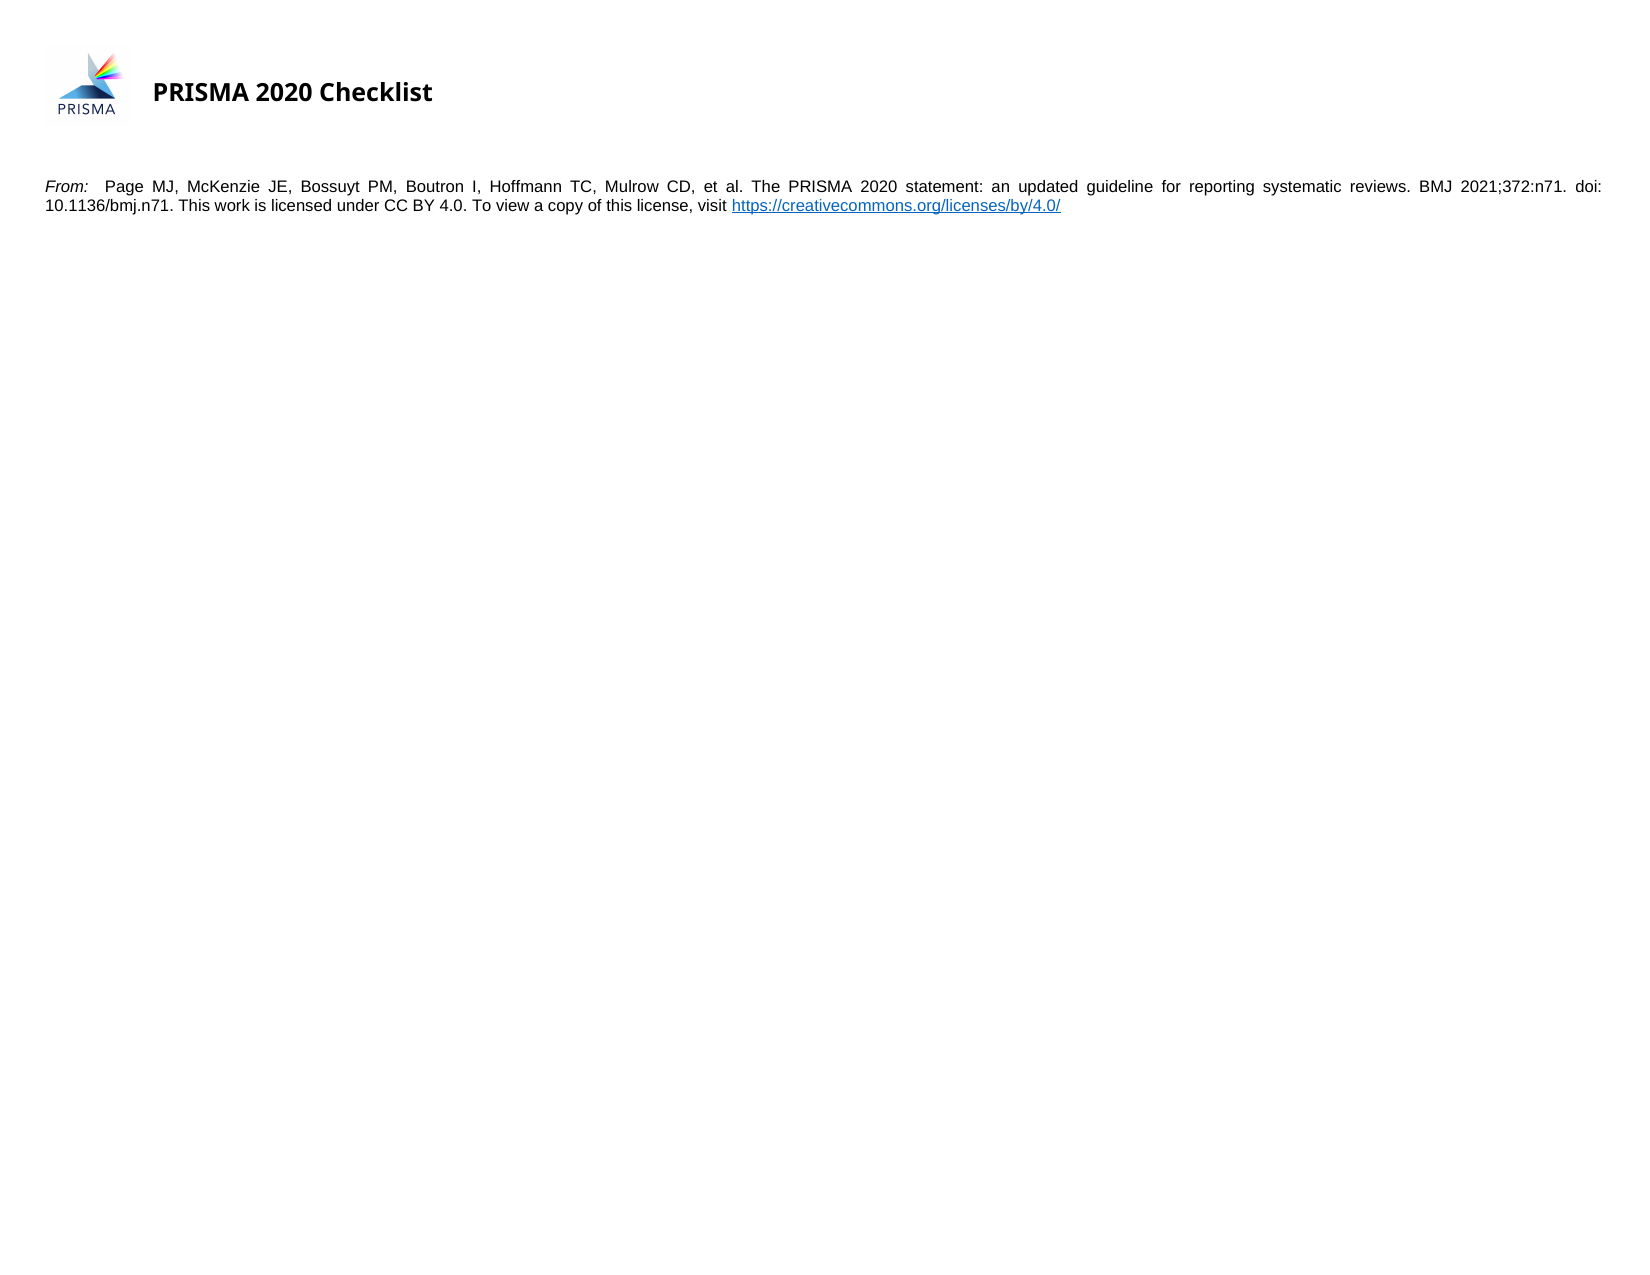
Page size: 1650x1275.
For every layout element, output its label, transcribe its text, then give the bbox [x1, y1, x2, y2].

picture [45, 44, 131, 126]
text From: Page MJ, McKenzie JE, Bossuyt PM, Boutron I, Hoffmann TC, Mulrow CD, et al. The PRISMA 2020 statement: an updated guideline for reporting systematic reviews. BMJ 2021;372:n71. doi: 10.1136/bmj.n71. This work is licensed under CC BY 4.0. To view a copy of this license, visit https://creativecommons.org/licenses/by/4.0/ [45, 177, 1605, 215]
